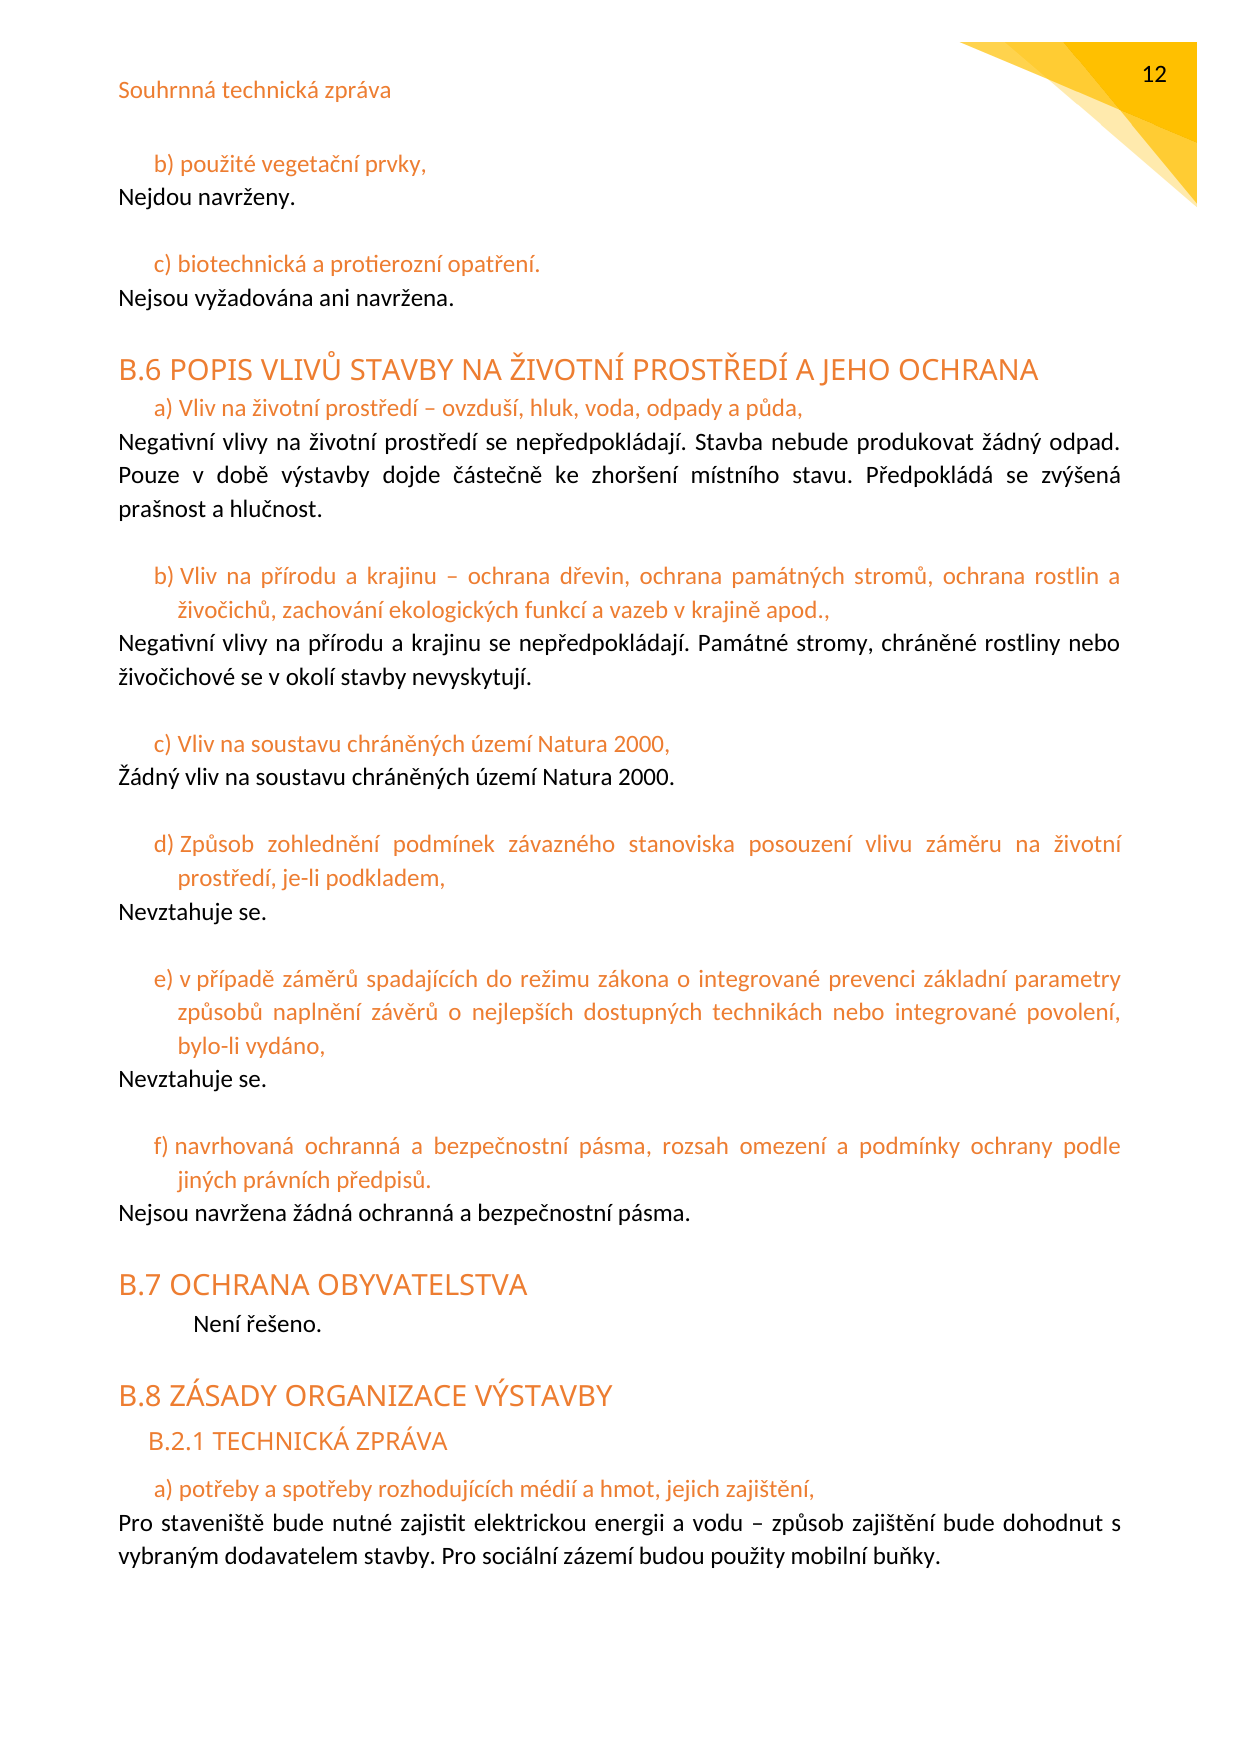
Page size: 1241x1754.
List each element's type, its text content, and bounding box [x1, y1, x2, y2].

text Žádný vliv na soustavu chráněných území Natura 2000. [118, 762, 1122, 792]
text Nevztahuje se. [118, 896, 1122, 926]
text Negativní vlivy na životní prostředí se nepředpokládají. Stavba nebude produkovat žádný odpad. Pouze v době výstavby dojde částečně ke zhoršení místního stavu. Předpokládá se zvýšená prašnost a hlučnost. [118, 426, 1122, 524]
text Není řešeno. [193, 1308, 1122, 1339]
text Nejdou navrženy. [118, 181, 1122, 212]
subtitle TECHNICKÁ ZPRÁVA [148, 1423, 1122, 1457]
text Nejsou vyžadována ani navržena. [118, 282, 1122, 312]
subtitle Vliv na životní prostředí – ovzduší, hluk, voda, odpady a půda, [153, 393, 1122, 423]
subtitle Vliv na soustavu chráněných území Natura 2000, [153, 728, 1122, 758]
subtitle Způsob zohlednění podmínek závazného stanoviska posouzení vlivu záměru na životní prostředí, je-li podkladem, [153, 829, 1122, 893]
text Nejsou navržena žádná ochranná a bezpečnostní pásma. [118, 1198, 1122, 1228]
subtitle navrhovaná ochranná a bezpečnostní pásma, rozsah omezení a podmínky ochrany podle jiných právních předpisů. [153, 1131, 1122, 1194]
subtitle použité vegetační prvky, [153, 148, 1122, 178]
picture [958, 42, 1197, 208]
subtitle v případě záměrů spadajících do režimu zákona o integrované prevenci základní parametry způsobů naplnění závěrů o nejlepších dostupných technikách nebo integrované povolení, bylo-li vydáno, [153, 963, 1122, 1060]
subtitle biotechnická a protierozní opatření. [153, 248, 1122, 279]
text Negativní vlivy na přírodu a krajinu se nepředpokládají. Památné stromy, chráněné rostliny nebo živočichové se v okolí stavby nevyskytují. [118, 627, 1122, 691]
subtitle Vliv na přírodu a krajinu – ochrana dřevin, ochrana památných stromů, ochrana rostlin a živočichů, zachování ekologických funkcí a vazeb v krajině apod., [153, 560, 1122, 624]
text Pro staveniště bude nutné zajistit elektrickou energii a vodu – způsob zajištění bude dohodnut s vybraným dodavatelem stavby. Pro sociální zázemí budou použity mobilní buňky. [118, 1507, 1122, 1571]
text Nevztahuje se. [118, 1063, 1122, 1094]
subtitle ZÁSADY ORGANIZACE VÝSTAVBY [118, 1375, 1122, 1415]
subtitle OCHRANA OBYVATELSTVA [118, 1265, 1122, 1304]
subtitle potřeby a spotřeby rozhodujících médií a hmot, jejich zajištění, [153, 1473, 1122, 1504]
subtitle POPIS VLIVŮ STAVBY NA ŽIVOTNÍ PROSTŘEDÍ A JEHO OCHRANA [118, 349, 1122, 389]
